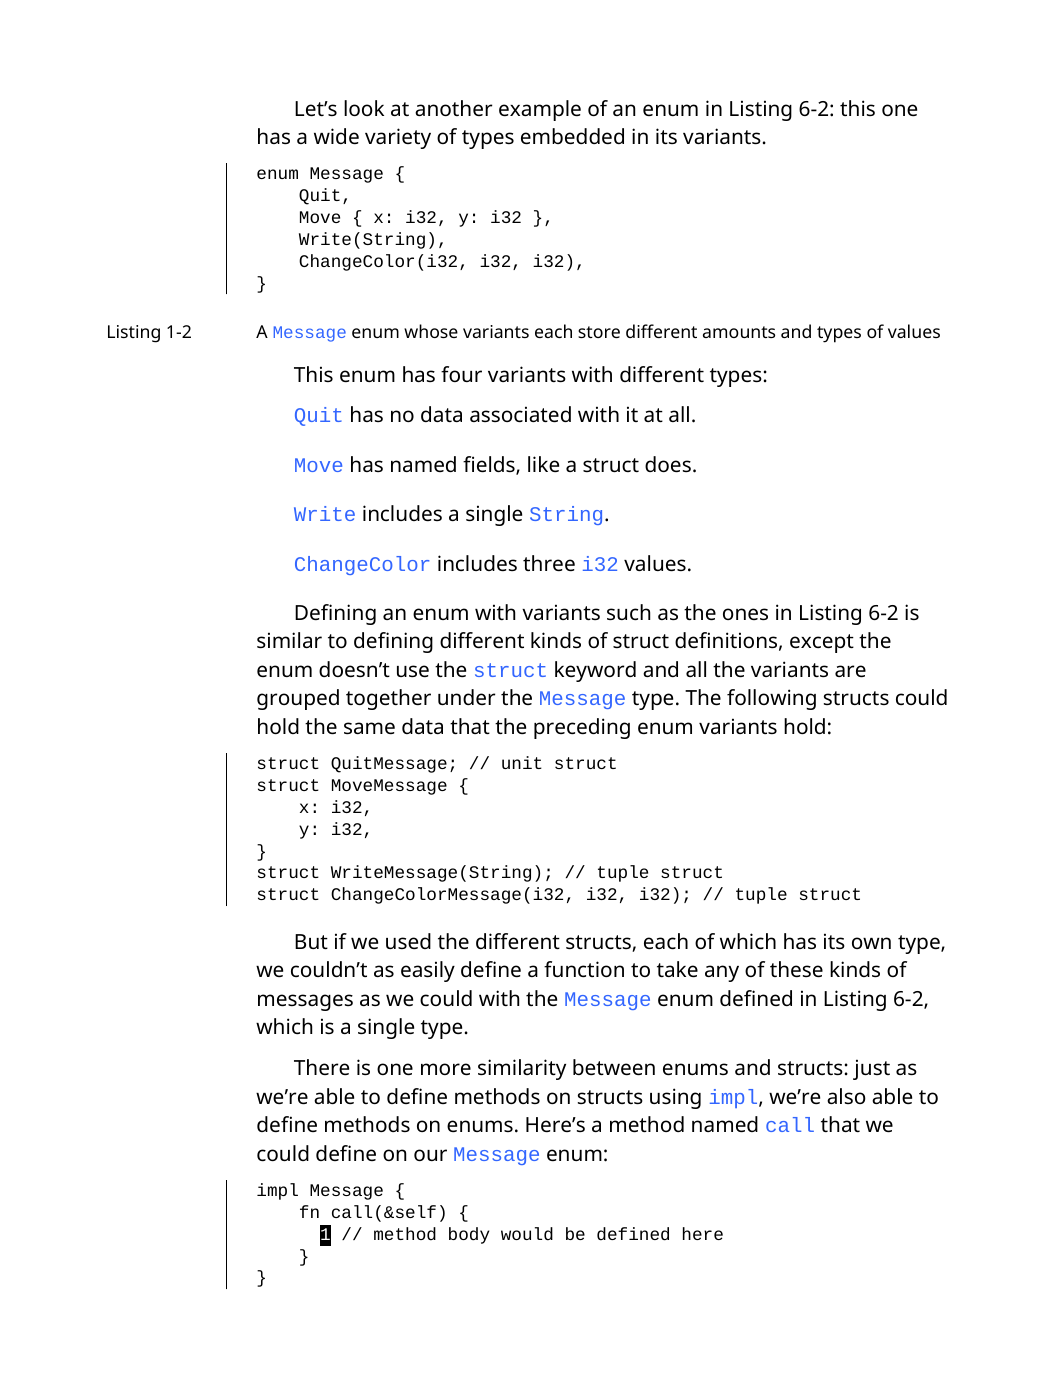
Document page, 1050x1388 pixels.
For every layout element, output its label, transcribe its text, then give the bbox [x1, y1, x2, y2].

text Quit, [227, 185, 950, 207]
text struct ChangeColorMessage(i32, i32, i32); // tuple struct [227, 884, 950, 906]
text fn call(&self) { [227, 1202, 950, 1224]
list Write includes a single String. [294, 499, 950, 528]
text enum Message { [227, 163, 950, 185]
text But if we used the different structs, each of which has its own type, we couldn’t as easily define a function to take any of these kinds of messages as we could with the Message enum defined in Listing 6-2, which is a single type. [256, 927, 950, 1041]
text } [227, 1267, 950, 1289]
text Defining an enum with variants such as the ones in Listing 6-2 is similar to defining different kinds of struct definitions, except the enum doesn’t use the struct keyword and all the variants are grouped together under the Message type. The following structs could hold the same data that the preceding enum variants hold: [256, 598, 950, 741]
list ChangeColor includes three i32 values. [294, 549, 950, 577]
text struct MoveMessage { [227, 775, 950, 797]
text } [227, 841, 950, 862]
text } [227, 1246, 950, 1267]
text y: i32, [227, 819, 950, 841]
text Move { x: i32, y: i32 }, [227, 207, 950, 229]
text } [227, 272, 950, 294]
list A Message enum whose variants each store different amounts and types of values [106, 319, 950, 344]
text There is one more similarity between enums and structs: just as we’re able to define methods on structs using impl, we’re also able to define methods on enums. Here’s a method named call that we could define on our Message enum: [256, 1053, 950, 1167]
text x: i32, [227, 797, 950, 819]
text struct WriteMessage(String); // tuple struct [227, 862, 950, 884]
text This enum has four variants with different types: [256, 360, 950, 388]
text ChangeColor(i32, i32, i32), [227, 251, 950, 272]
text Let’s look at another example of an enum in Listing 6-2: this one has a wide variety of types embedded in its variants. [256, 94, 950, 151]
text struct QuitMessage; // unit struct [227, 753, 950, 775]
text 1 // method body would be defined here [227, 1224, 950, 1246]
text Write(String), [227, 229, 950, 251]
list Move has named fields, like a struct does. [294, 450, 950, 478]
list Quit has no data associated with it at all. [294, 401, 950, 429]
text impl Message { [227, 1180, 950, 1202]
